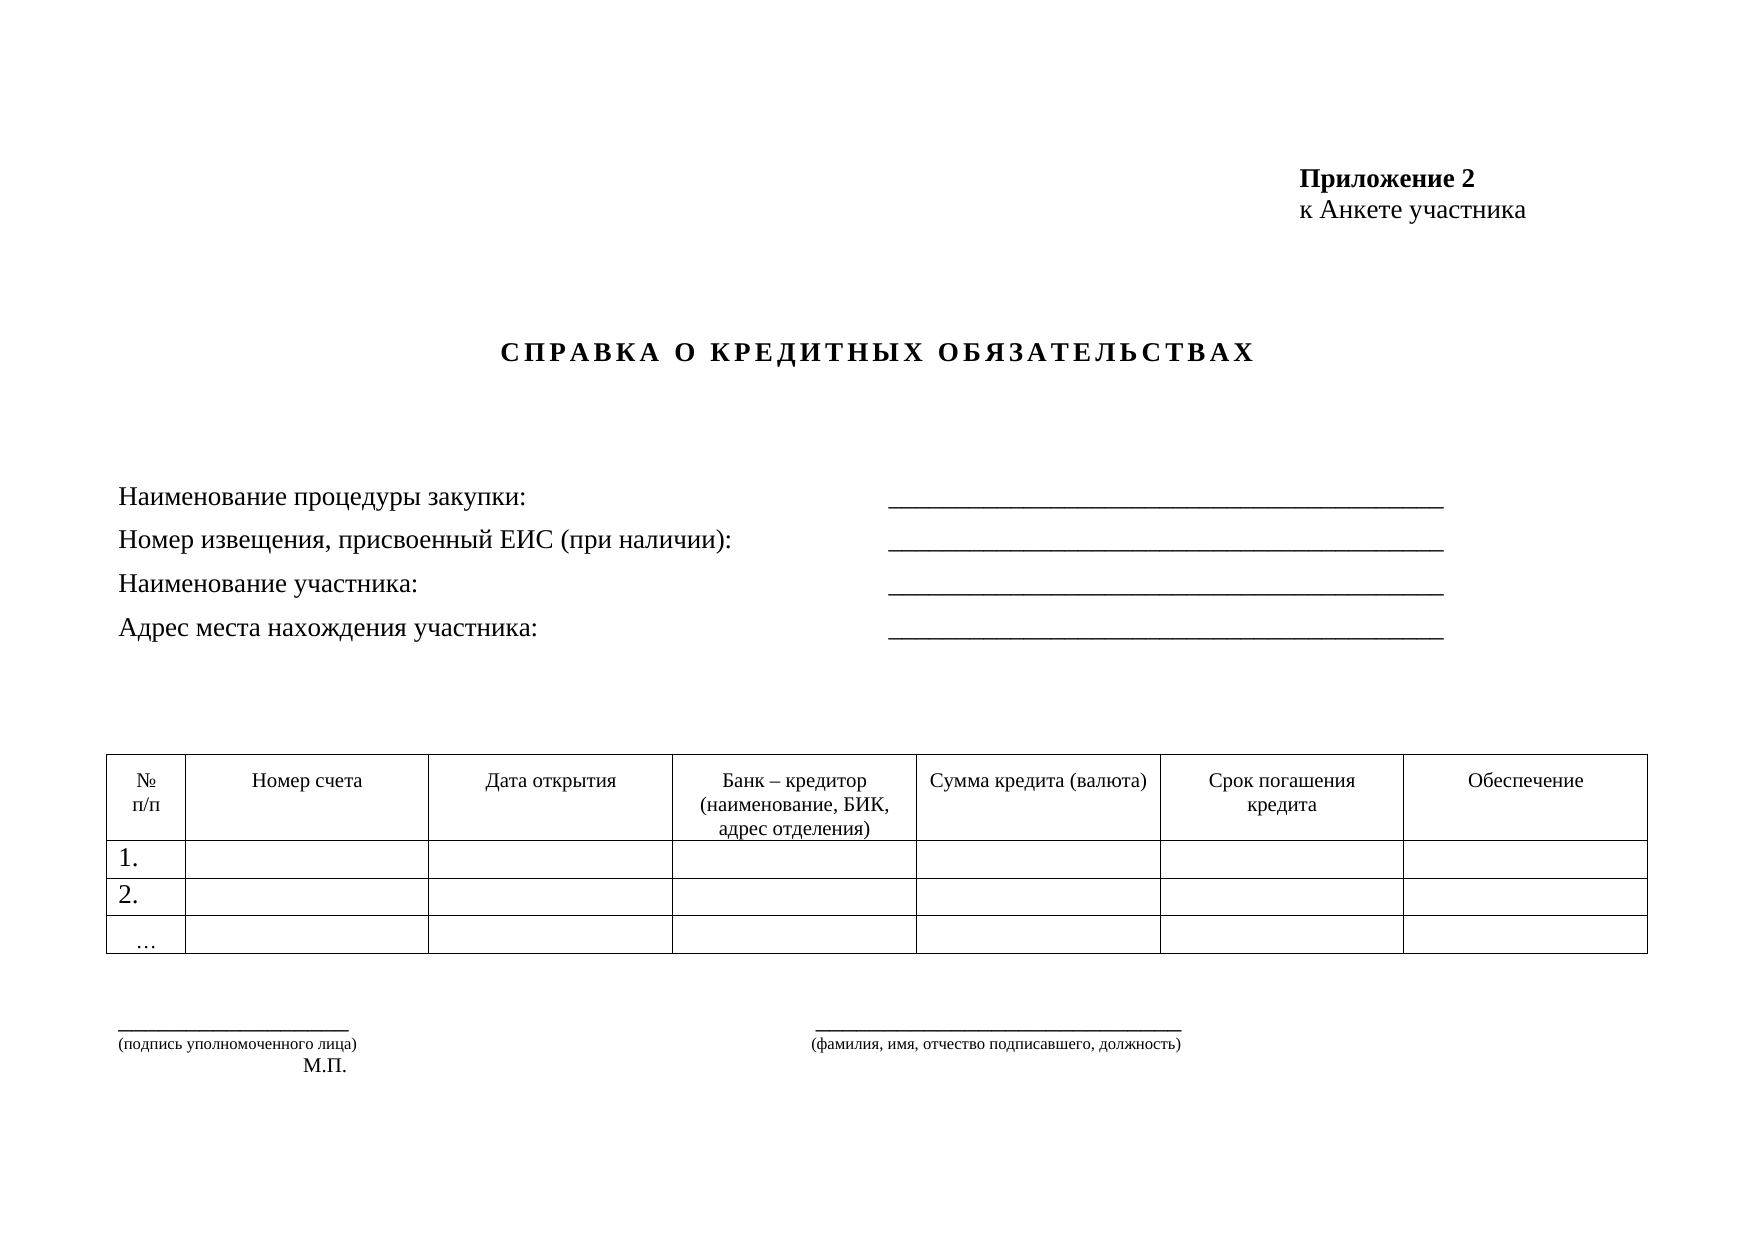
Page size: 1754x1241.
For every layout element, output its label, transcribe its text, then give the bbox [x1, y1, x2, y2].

table_cell [186, 879, 428, 915]
table_header Номер счета [186, 755, 428, 840]
table_header _________________________________________ [877, 467, 1647, 511]
table_header № п/п [107, 755, 185, 840]
table_cell [107, 879, 185, 915]
table_cell [673, 879, 916, 915]
text Справка о кредитных обязательствах [118, 336, 1636, 367]
table_cell [1404, 841, 1647, 877]
table_cell [917, 916, 1160, 953]
text Приложение 2 к Анкете участника [1299, 162, 1636, 224]
table_header Сумма кредита (валюта) [917, 755, 1160, 840]
table_cell [107, 841, 185, 877]
table_cell [917, 841, 1160, 877]
table_cell [673, 841, 916, 877]
text (подпись уполномоченного лица) (фамилия, имя, отчество подписавшего, должность) [118, 1034, 1636, 1053]
table_cell _________________________________________ [877, 555, 1647, 598]
table_header Срок погашения кредита [1161, 755, 1403, 840]
table_cell _________________________________________ [877, 511, 1647, 554]
table_cell [429, 841, 672, 877]
table_cell [1404, 916, 1647, 953]
table_cell Наименование участника: [107, 555, 877, 598]
table_cell _________________________________________ [877, 598, 1647, 642]
text М.П. [118, 1053, 1636, 1077]
table_cell [1161, 879, 1403, 915]
table_cell [186, 841, 428, 877]
table_cell [429, 916, 672, 953]
table_header Банк – кредитор (наименование, БИК, адрес отделения) [673, 755, 916, 840]
table_cell Номер извещения, присвоенный ЕИС (при наличии): [107, 511, 877, 554]
table_header Обеспечение [1404, 755, 1647, 840]
table_cell Адрес места нахождения участника: [107, 598, 877, 642]
table_cell [1161, 841, 1403, 877]
table_header Наименование процедуры закупки: [107, 467, 877, 511]
table_cell [186, 916, 428, 953]
table_cell [429, 879, 672, 915]
table_cell [673, 916, 916, 953]
table_cell [1404, 879, 1647, 915]
table_header Дата открытия [429, 755, 672, 840]
text _________________ ___________________________ [118, 1003, 1636, 1034]
table_cell … [107, 916, 185, 953]
table_cell [917, 879, 1160, 915]
table_cell [1161, 916, 1403, 953]
